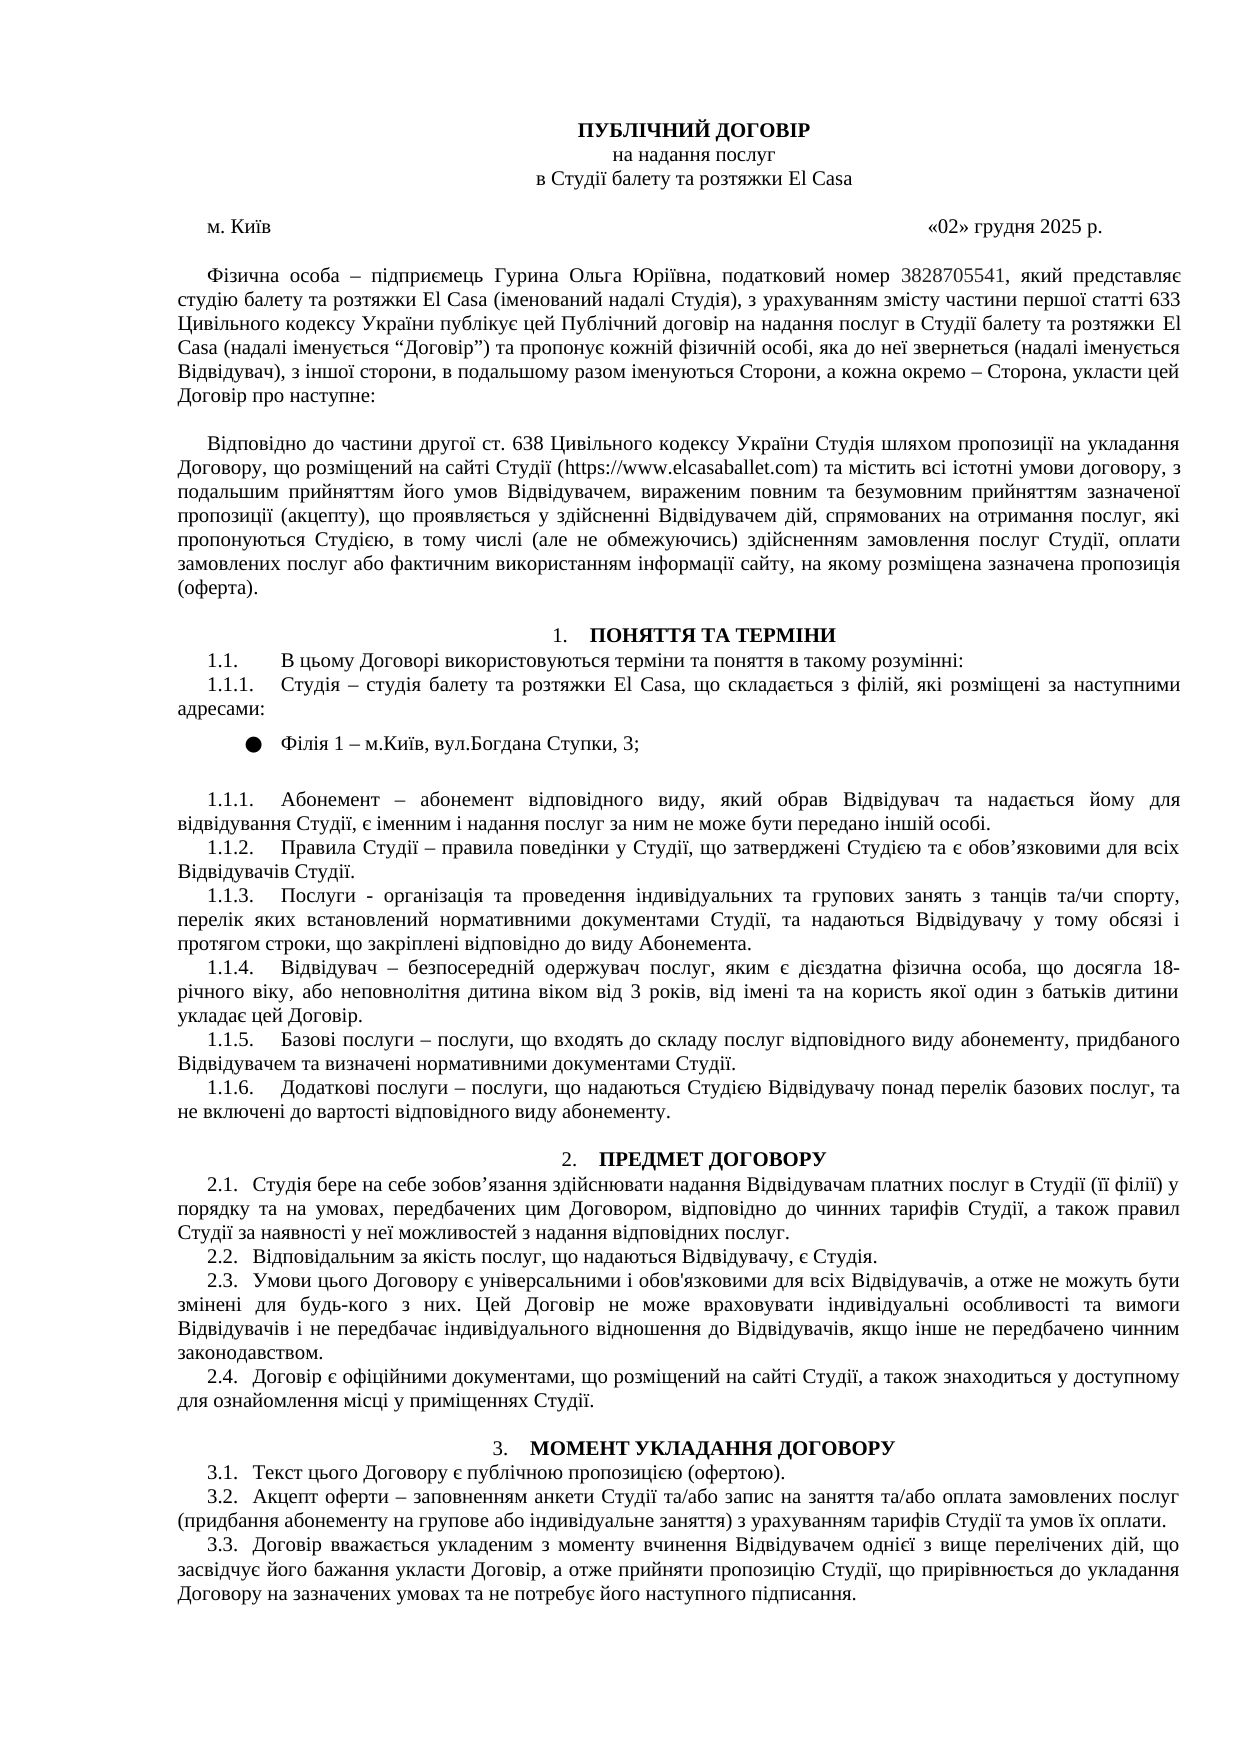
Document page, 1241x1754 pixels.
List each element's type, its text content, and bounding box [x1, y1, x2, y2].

list Правила Студії – правила поведінки у Студії, що затверджені Студією та є обов’язковими для всіх Відвідувачів Студії. [177, 834, 1181, 883]
list В цьому Договорі використовуються терміни та поняття в такому розумінні: [177, 647, 1181, 672]
list Умови цього Договору є універсальними і обов'язковими для всіх Відвідувачів, а отже не можуть бути змінені для будь-кого з них. Цей Договір не може враховувати індивідуальні особливості та вимоги Відвідувачів і не передбачає індивідуального відношення до Відвідувачів, якщо інше не передбачено чинним законодавством. [177, 1268, 1181, 1364]
list Текст цього Договору є публічною пропозицією (офертою). [177, 1460, 1181, 1484]
list Абонемент – абонемент відповідного виду, який обрав Відвідувач та надається йому для відвідування Студії, є іменним і надання послуг за ним не може бути передано іншій особі. [177, 786, 1181, 834]
text в Студії балету та розтяжки El Casa [177, 166, 1181, 190]
list Студія – студія балету та розтяжки El Casa, що складається з філій, які розміщені за наступними адресами: [177, 672, 1181, 720]
list Студія бере на себе зобов’язання здійснювати надання Відвідувачам платних послуг в Студії (її філії) у порядку та на умовах, передбачених цим Договором, відповідно до чинних тарифів Студії, а також правил Студії за наявності у неї можливостей з надання відповідних послуг. [177, 1171, 1181, 1244]
list Договір вважається укладеним з моменту вчинення Відвідувачем однієї з вище перелічених дій, що засвідчує його бажання укласти Договір, а отже прийняти пропозицію Студії, що прирівнюється до укладання Договору на зазначених умовах та не потребує його наступного підписання. [177, 1532, 1181, 1604]
list Філія 1 – м.Київ, вул.Богдана Ступки, 3; [244, 720, 1181, 762]
list Додаткові послуги – послуги, що надаються Студією Відвідувачу понад перелік базових послуг, та не включені до вартості відповідного виду абонементу. [177, 1075, 1181, 1123]
text м. Київ «02» грудня 2025 р. [177, 214, 1181, 238]
list Акцепт оферти – заповненням анкети Студії та/або запис на заняття та/або оплата замовлених послуг (придбання абонементу на групове або індивідуальне заняття) з урахуванням тарифів Студії та умов їх оплати. [177, 1484, 1181, 1532]
list Відвідувач – безпосередній одержувач послуг, яким є дієздатна фізична особа, що досягла 18-річного віку, або неповнолітня дитина віком від 3 років, від імені та на користь якої один з батьків дитини укладає цей Договір. [177, 955, 1181, 1027]
list Базові послуги – послуги, що входять до складу послуг відповідного виду абонементу, придбаного Відвідувачем та визначені нормативними документами Студії. [177, 1027, 1181, 1075]
list ПРЕДМЕТ ДОГОВОРУ [207, 1147, 1181, 1171]
text Відповідно до частини другої ст. 638 Цивільного кодексу України Студія шляхом пропозиції на укладання Договору, що розміщений на сайті Студії (https://www.elcasaballet.com) та містить всі істотні умови договору, з подальшим прийняттям його умов Відвідувачем, вираженим повним та безумовним прийняттям зазначеної пропозиції (акцепту), що проявляється у здійсненні Відвідувачем дій, спрямованих на отримання послуг, які пропонуються Студією, в тому числі (але не обмежуючись) здійсненням замовлення послуг Студії, оплати замовлених послуг або фактичним використанням інформації сайту, на якому розміщена зазначена пропозиція (оферта). [177, 431, 1181, 599]
text на надання послуг [177, 142, 1181, 166]
list ПОНЯТТЯ ТА ТЕРМІНИ [207, 623, 1181, 647]
text ПУБЛІЧНИЙ ДОГОВІР [177, 118, 1181, 142]
list МОМЕНТ УКЛАДАННЯ ДОГОВОРУ [207, 1436, 1181, 1460]
list Відповідальним за якість послуг, що надаються Відвідувачу, є Студія. [177, 1244, 1181, 1268]
list Договір є офіційними документами, що розміщений на сайті Студії, а також знаходиться у доступному для ознайомлення місці у приміщеннях Студії. [177, 1364, 1181, 1412]
text Фізична особа – підприємець Гурина Ольга Юріївна, податковий номер 3828705541, який представляє студію балету та розтяжки El Casa (іменований надалі Студія), з урахуванням змісту частини першої статті 633 Цивільного кодексу України публікує цей Публічний договір на надання послуг в Студії балету та розтяжки El Casa (надалі іменується “Договір”) та пропонує кожній фізичній особі, яка до неї звернеться (надалі іменується Відвідувач), з іншої сторони, в подальшому разом іменуються Сторони, а кожна окремо – Сторона, укласти цей Договір про наступне: [177, 262, 1181, 407]
list Послуги - організація та проведення індивідуальних та групових занять з танців та/чи спорту, перелік яких встановлений нормативними документами Студії, та надаються Відвідувачу у тому обсязі і протягом строки, що закріплені відповідно до виду Абонемента. [177, 883, 1181, 955]
